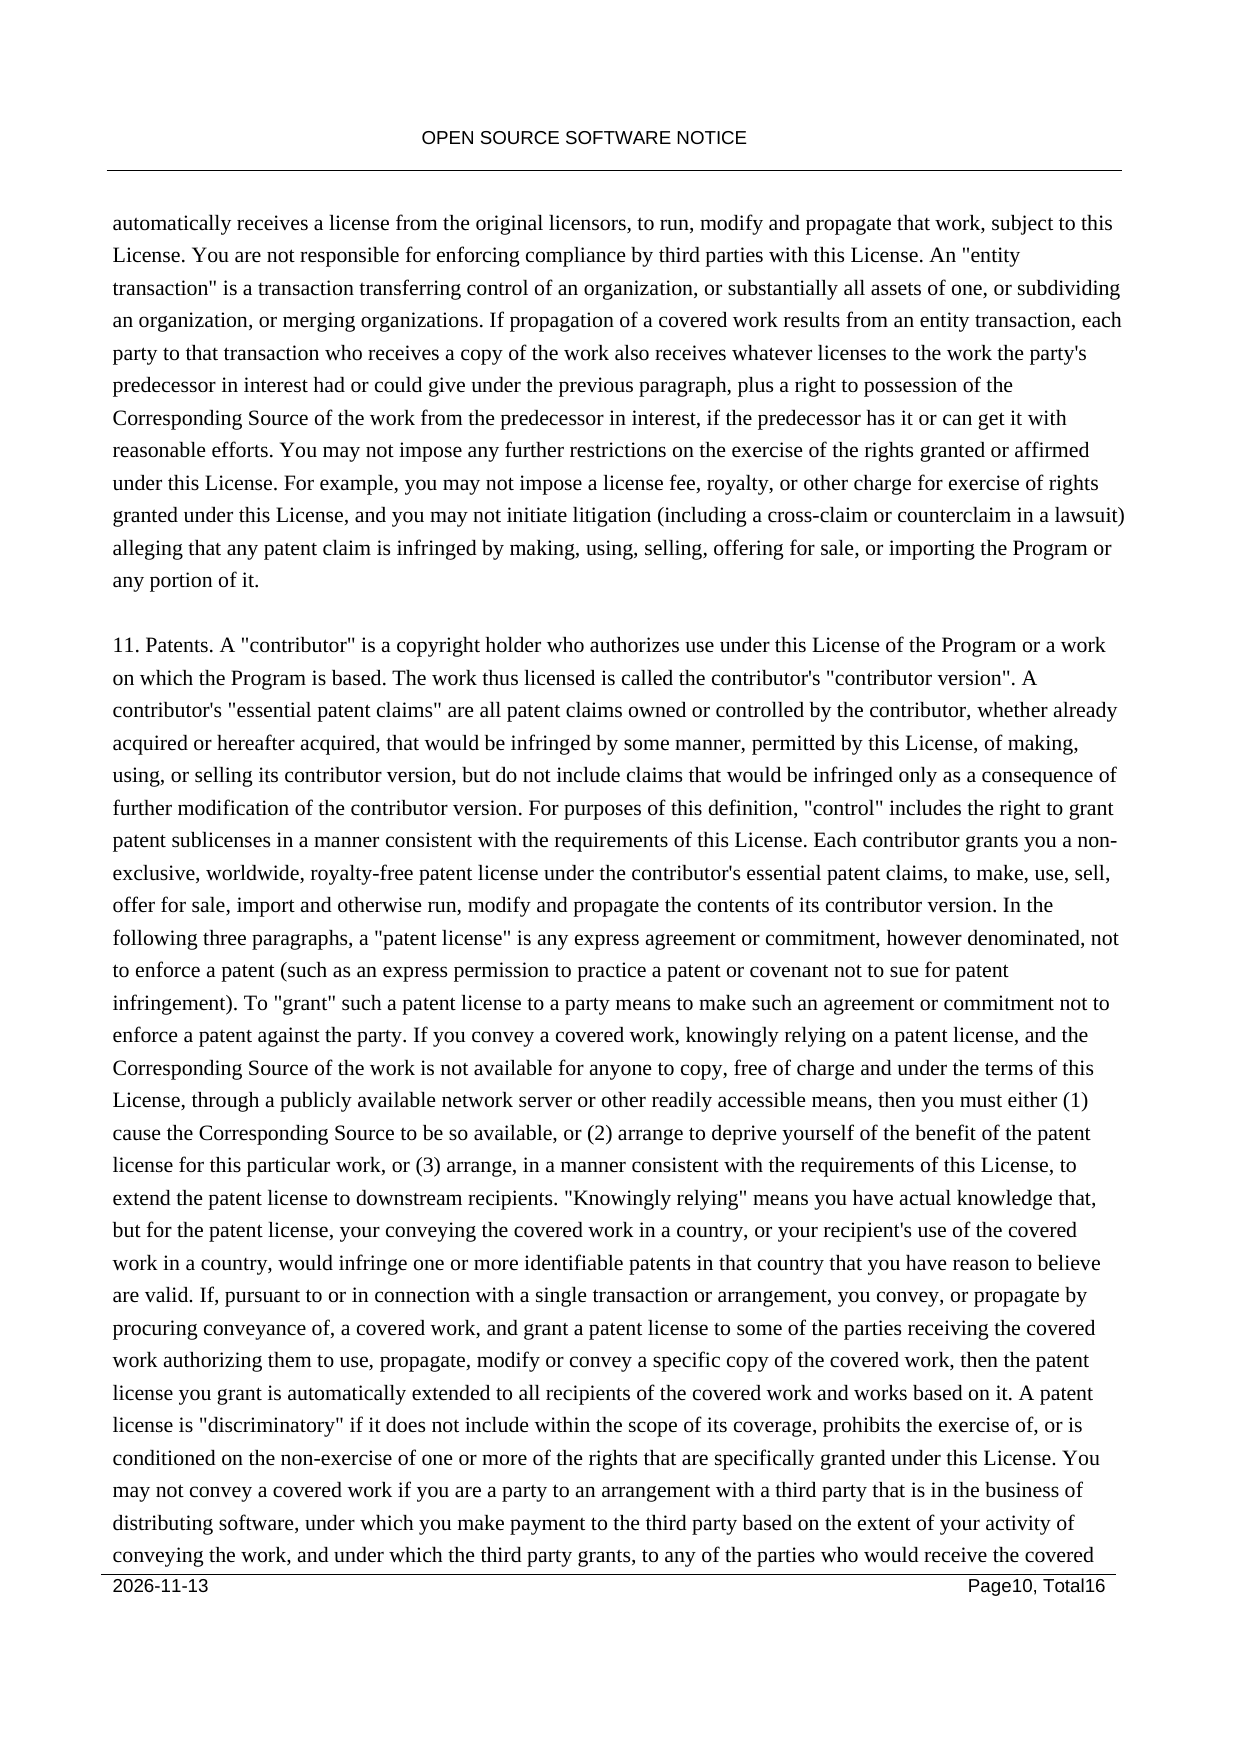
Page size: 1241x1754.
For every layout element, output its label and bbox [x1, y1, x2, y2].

text [112, 206, 1128, 1571]
